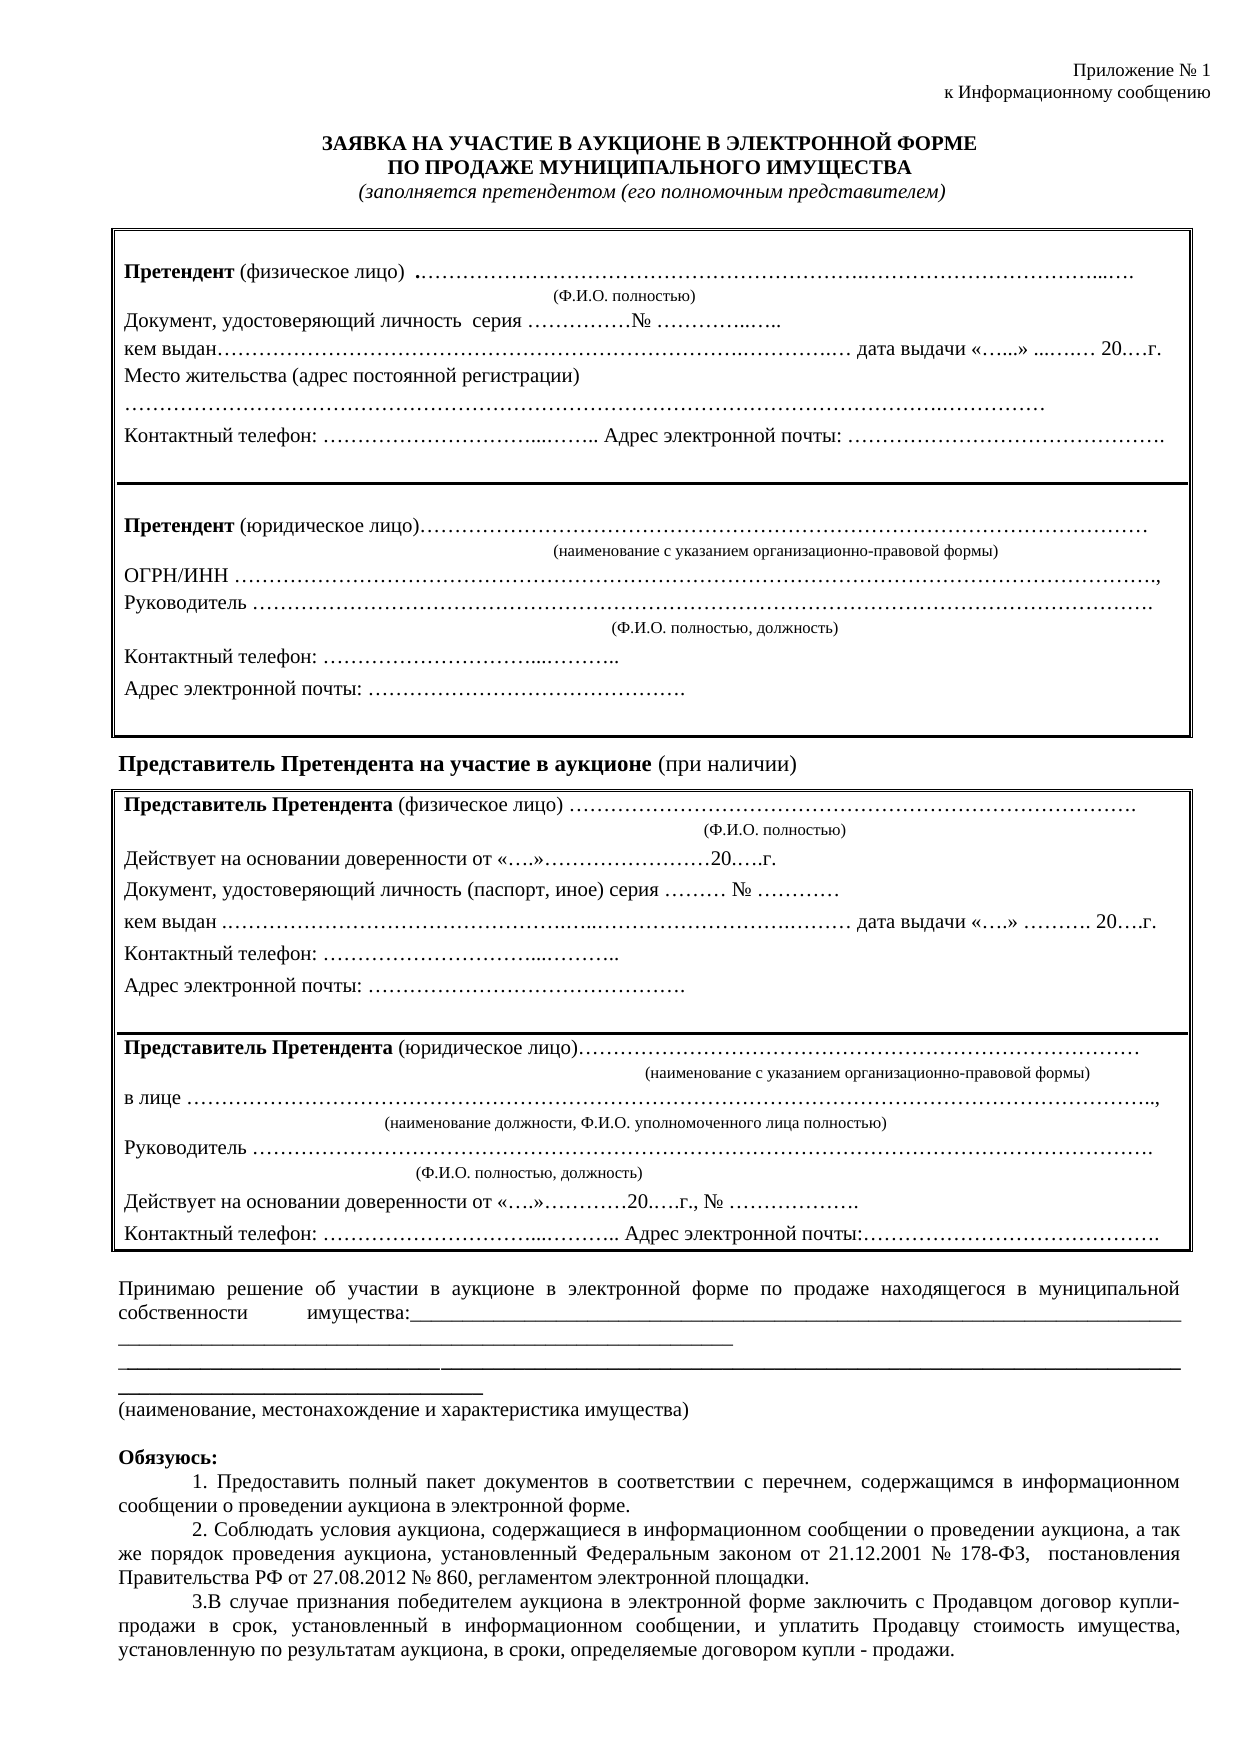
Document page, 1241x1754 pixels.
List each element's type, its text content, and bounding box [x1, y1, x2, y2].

text 3.В случае признания победителем аукциона в электронной форме заключить с Продавцом договор купли-продажи в срок, установленный в информационном сообщении, и уплатить Продавцу стоимость имущества, установленную по результатам аукциона, в сроки, определяемые договором купли - продажи. [118, 1589, 1181, 1661]
text Принимаю решение об участии в аукционе в электронной форме по продаже находящегося в муниципальной собственности имущества:__________________________________________________________________________ ____________________________________________________________________________________________________________________________________________________________________________________________________ [118, 1276, 1181, 1397]
table_cell Представитель Претендента (юридическое лицо)……………………………………………………………………… (наименование с указанием организационно-правовой формы) в лице ………………………………………………………………………………………………………………………….., (наименование должности, Ф.И.О. уполномоченного лица полностью) Руководитель …………………………………………………………………………………………………………………. (Ф.И.О. полностью, должность) Действует на основании доверенности от «….»…………20.….г., № ………………. Контактный телефон: …………………………...……….. Адрес электронной почты:……………………………………. [115, 1032, 1189, 1249]
text к Информационному сообщению [59, 81, 1211, 102]
text (наименование, местонахождение и характеристика имущества) [118, 1397, 1181, 1421]
text Представитель Претендента на участие в аукционе (при наличии) [118, 750, 1181, 777]
table_header Представитель Претендента (физическое лицо) ………………………………………………………………………. (Ф.И.О. полностью) Действует на основании доверенности от «….»……………………20.….г. Документ, удостоверяющий личность (паспорт, иное) серия ……… № ………… кем выдан .………………………………………….…..……………………….……… дата выдачи «….» ………. 20….г. Контактный телефон: …………………………...……….. Адрес электронной почты: ………………………………………. [115, 792, 1189, 1032]
text 1. Предоставить полный пакет документов в соответствии с перечнем, содержащимся в информационном сообщении о проведении аукциона в электронной форме. [118, 1469, 1181, 1517]
text 2. Соблюдать условия аукциона, содержащиеся в информационном сообщении о проведении аукциона, а так же порядок проведения аукциона, установленный Федеральным законом от 21.12.2001 № 178-ФЗ, постановления Правительства РФ от 27.08.2012 № 860, регламентом электронной площадки. [118, 1517, 1181, 1589]
text ПО ПРОДАЖЕ МУНИЦИПАЛЬНОГО ИМУЩЕСТВА [118, 155, 1181, 179]
table_cell Претендент (юридическое лицо)…………………………………………………………………………………………… (наименование с указанием организационно-правовой формы) ОГРН/ИНН ……………………………………………………………………………………………………………………., Руководитель …………………………………………………………………………………………………………………. (Ф.И.О. полностью, должность) Контактный телефон: …………………………...……….. Адрес электронной почты: ………………………………………. [115, 482, 1189, 735]
text (заполняется претендентом (его полномочным представителем) [118, 179, 1181, 203]
table_header Претендент (физическое лицо) .……………………………………………………….……………………………...…. (Ф.И.О. полностью) Документ, удостоверяющий личность серия ……………№ …………..….. кем выдан………………………………………………………………….………….… дата выдачи «…...» ...….… 20.…г. Место жительства (адрес постоянной регистрации)……………………………………………………………………………………………………….…………… Контактный телефон: …………………………...…….. Адрес электронной почты: ………………………………………. [115, 231, 1189, 482]
text Приложение № 1 [59, 59, 1211, 81]
text ЗАЯВКА НА УЧАСТИЕ В АУКЦИОНЕ В ЭЛЕКТРОННОЙ ФОРМЕ [118, 131, 1181, 155]
text Обязуюсь: [118, 1445, 1181, 1469]
